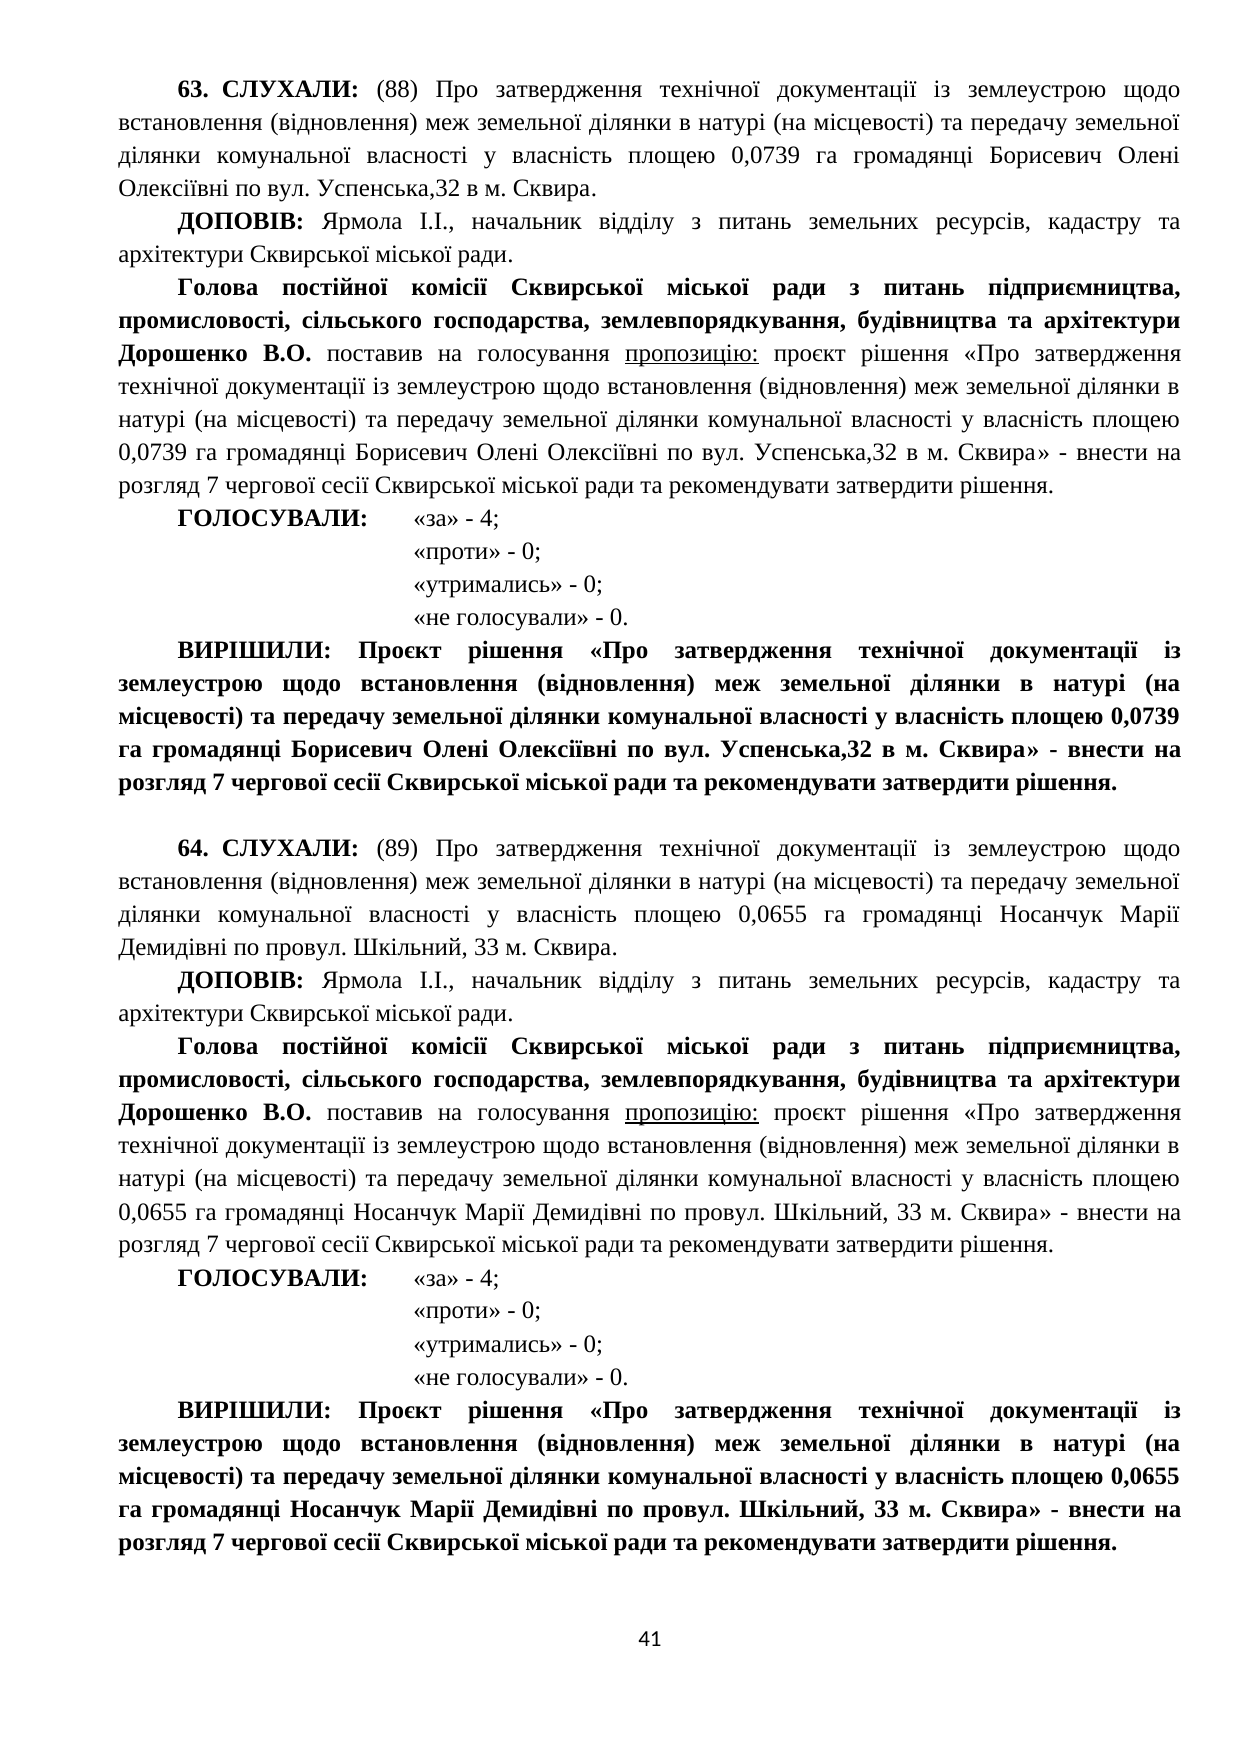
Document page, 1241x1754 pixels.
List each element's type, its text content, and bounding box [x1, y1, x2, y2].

text «проти» - 0; [118, 536, 1181, 565]
text Голова постійної комісії Сквирської міської ради з питань підприємництва, промисловості, сільського господарства, землевпорядкування, будівництва та архітектури Дорошенко В.О. поставив на голосування пропозицію: проєкт рішення «Про затвердження технічної документації із землеустрою щодо встановлення (відновлення) меж земельної ділянки в натурі (на місцевості) та передачу земельної ділянки комунальної власності у власність площею 0,0739 га громадянці Борисевич Олені Олексіївні по вул. Успенська,32 в м. Сквира» - внести на розгляд 7 чергової сесії Сквирської міської ради та рекомендувати затвердити рішення. [118, 272, 1181, 499]
text «не голосували» - 0. [118, 602, 1181, 631]
text ГОЛОСУВАЛИ: «за» - 4; [118, 1263, 1181, 1291]
list ВИРІШИЛИ: Проєкт рішення «Про затвердження технічної документації із землеустрою щодо встановлення (відновлення) меж земельної ділянки в натурі (на місцевості) та передачу земельної ділянки комунальної власності у власність площею 0,0655 га громадянці Носанчук Марії Демидівні по провул. Шкільний, 33 м. Сквира» - внести на розгляд 7 чергової сесії Сквирської міської ради та рекомендувати затвердити рішення. [118, 1395, 1181, 1556]
list СЛУХАЛИ: (89) Про затвердження технічної документації із землеустрою щодо встановлення (відновлення) меж земельної ділянки в натурі (на місцевості) та передачу земельної ділянки комунальної власності у власність площею 0,0655 га громадянці Носанчук Марії Демидівні по провул. Шкільний, 33 м. Сквира. [118, 833, 1181, 961]
list СЛУХАЛИ: (88) Про затвердження технічної документації із землеустрою щодо встановлення (відновлення) меж земельної ділянки в натурі (на місцевості) та передачу земельної ділянки комунальної власності у власність площею 0,0739 га громадянці Борисевич Олені Олексіївні по вул. Успенська,32 в м. Сквира. [118, 74, 1181, 202]
text «не голосували» - 0. [118, 1362, 1181, 1390]
text Голова постійної комісії Сквирської міської ради з питань підприємництва, промисловості, сільського господарства, землевпорядкування, будівництва та архітектури Дорошенко В.О. поставив на голосування пропозицію: проєкт рішення «Про затвердження технічної документації із землеустрою щодо встановлення (відновлення) меж земельної ділянки в натурі (на місцевості) та передачу земельної ділянки комунальної власності у власність площею 0,0655 га громадянці Носанчук Марії Демидівні по провул. Шкільний, 33 м. Сквира» - внести на розгляд 7 чергової сесії Сквирської міської ради та рекомендувати затвердити рішення. [118, 1031, 1181, 1258]
list ДОПОВІВ: Ярмола І.І., начальник відділу з питань земельних ресурсів, кадастру та архітектури Сквирської міської ради. [118, 206, 1181, 268]
text «проти» - 0; [118, 1296, 1181, 1324]
list ДОПОВІВ: Ярмола І.І., начальник відділу з питань земельних ресурсів, кадастру та архітектури Сквирської міської ради. [118, 965, 1181, 1027]
list ВИРІШИЛИ: Проєкт рішення «Про затвердження технічної документації із землеустрою щодо встановлення (відновлення) меж земельної ділянки в натурі (на місцевості) та передачу земельної ділянки комунальної власності у власність площею 0,0739 га громадянці Борисевич Олені Олексіївні по вул. Успенська,32 в м. Сквира» - внести на розгляд 7 чергової сесії Сквирської міської ради та рекомендувати затвердити рішення. [118, 635, 1181, 796]
text ГОЛОСУВАЛИ: «за» - 4; [118, 503, 1181, 532]
text «утримались» - 0; [118, 569, 1181, 598]
text «утримались» - 0; [118, 1329, 1181, 1357]
